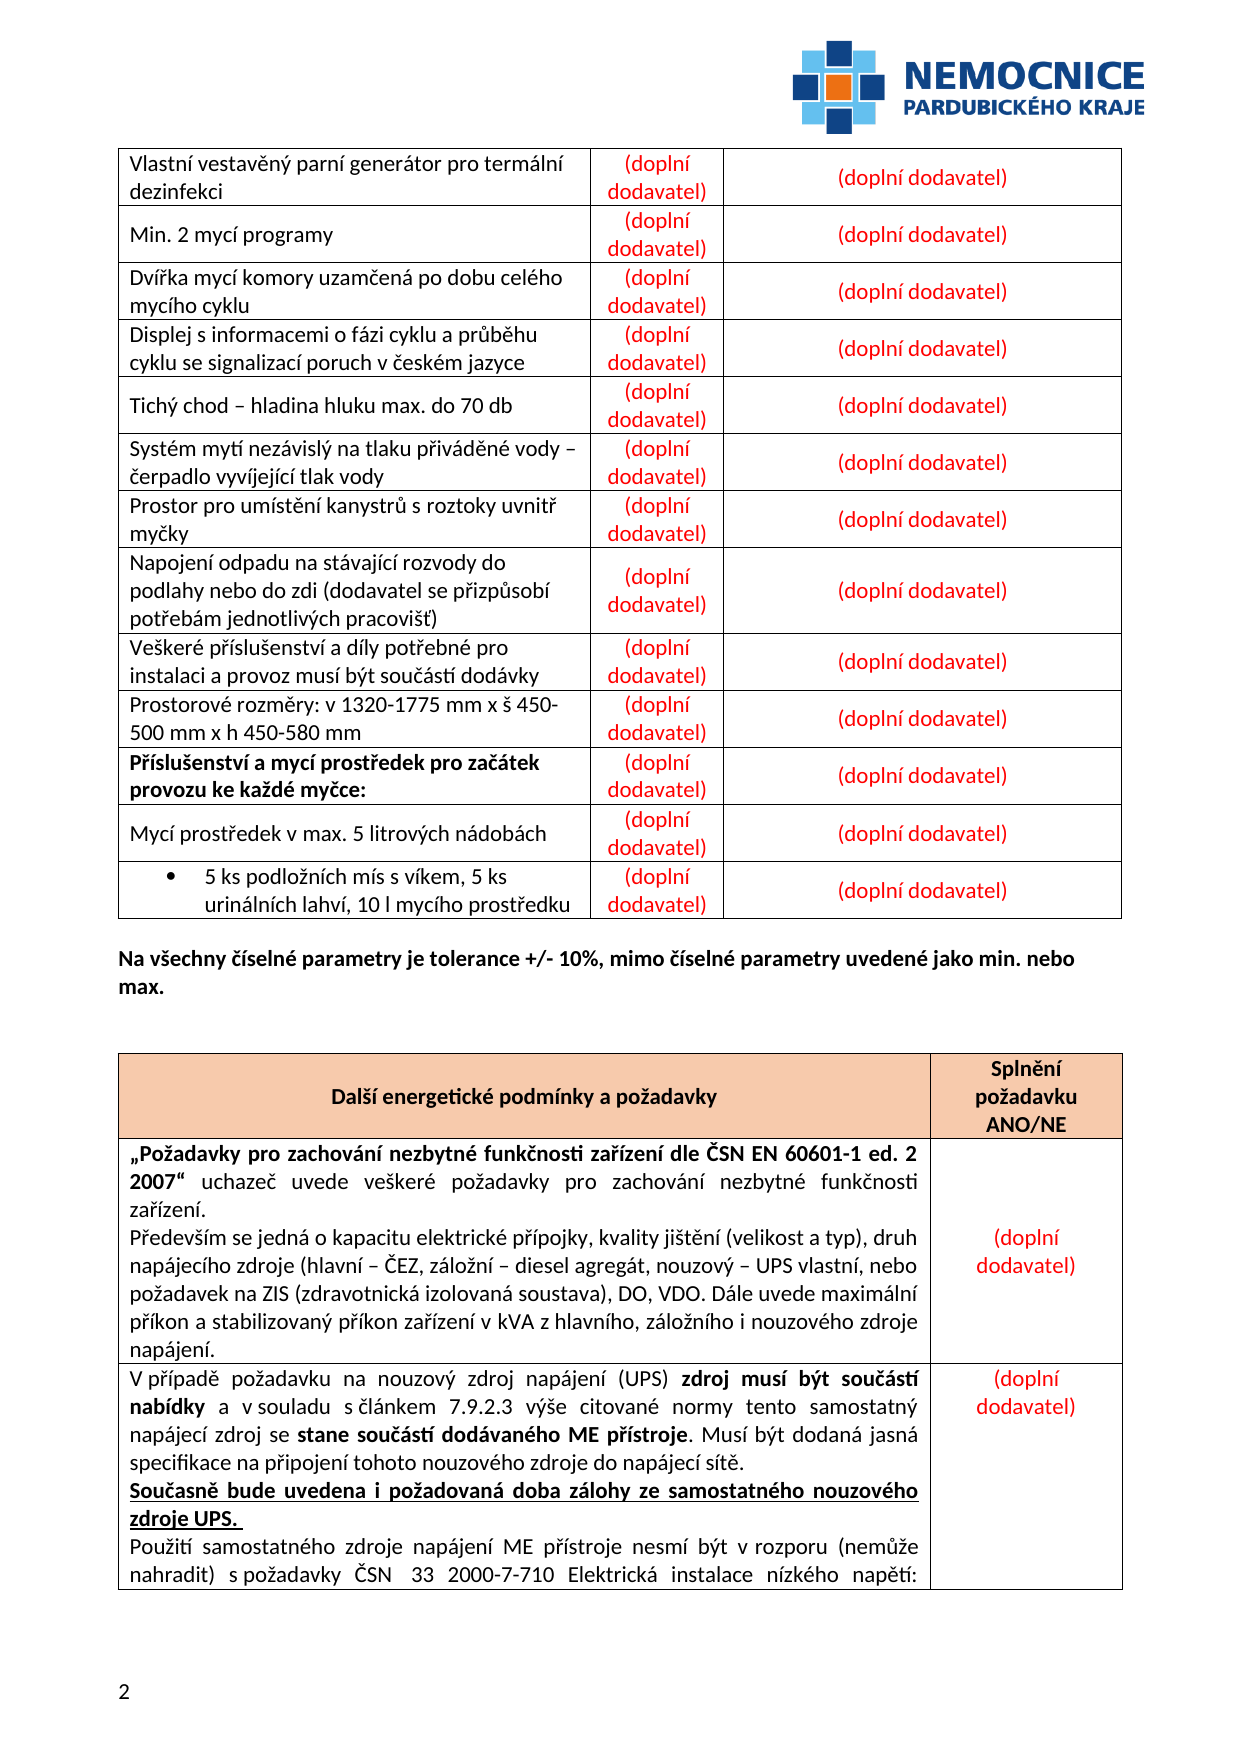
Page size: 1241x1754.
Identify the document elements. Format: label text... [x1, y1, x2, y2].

table_cell „Požadavky pro zachování nezbytné funkčnosti zařízení dle ČSN EN 60601-1 ed. 2 2007“ uchazeč uvede veškeré požadavky pro zachování nezbytné funkčnosti zařízení. Především se jedná o kapacitu elektrické přípojky, kvality jištění (velikost a typ), druh napájecího zdroje (hlavní – ČEZ, záložní – diesel agregát, nouzový – UPS vlastní, nebo požadavek na ZIS (zdravotnická izolovaná soustava), DO, VDO. Dále uvede maximální příkon a stabilizovaný příkon zařízení v kVA z hlavního, záložního i nouzového zdroje napájení. [119, 1139, 930, 1363]
table_cell Systém mytí nezávislý na tlaku přiváděné vody – čerpadlo vyvíjející tlak vody [119, 434, 590, 490]
table_header Splnění požadavku ANO/NE [931, 1054, 1122, 1138]
table_cell (doplní dodavatel) [724, 748, 1121, 804]
table_cell (doplní dodavatel) [724, 206, 1121, 262]
subtitle Na všechny číselné parametry je tolerance +/- 10%, mimo číselné parametry uvedené jako min. nebo max. [118, 944, 1122, 1000]
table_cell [119, 1364, 930, 1588]
table_cell (doplní dodavatel) [591, 320, 723, 376]
table_cell (doplní dodavatel) [591, 805, 723, 861]
table_cell Příslušenství a mycí prostředek pro začátek provozu ke každé myčce: [119, 748, 590, 804]
table_cell Dvířka mycí komory uzamčená po dobu celého mycího cyklu [119, 263, 590, 319]
table_cell Prostor pro umístění kanystrů s roztoky uvnitř myčky [119, 491, 590, 547]
table_cell (doplní dodavatel) [591, 691, 723, 747]
table_cell (doplní dodavatel) [591, 548, 723, 632]
table_cell (doplní dodavatel) [591, 634, 723, 689]
table_cell (doplní dodavatel) [724, 377, 1121, 433]
picture [791, 39, 1145, 135]
table_cell 5 ks podložních mís s víkem, 5 ks urinálních lahví, 10 l mycího prostředku [119, 862, 590, 918]
table_cell (doplní dodavatel) [591, 206, 723, 262]
table_cell Veškeré příslušenství a díly potřebné pro instalaci a provoz musí být součástí dodávky [119, 634, 590, 689]
table_cell (doplní dodavatel) [724, 634, 1121, 689]
table_cell (doplní dodavatel) [591, 748, 723, 804]
table_cell (doplní dodavatel) [591, 434, 723, 490]
table_cell (doplní dodavatel) [724, 263, 1121, 319]
table_cell (doplní dodavatel) [724, 862, 1121, 918]
table_cell (doplní dodavatel) [724, 434, 1121, 490]
table_cell (doplní dodavatel) [931, 1139, 1122, 1363]
table_cell (doplní dodavatel) [724, 548, 1121, 632]
table_cell (doplní dodavatel) [724, 491, 1121, 547]
table_cell (doplní dodavatel) [724, 149, 1121, 205]
table_cell Prostorové rozměry: v 1320-1775 mm x š 450-500 mm x h 450-580 mm [119, 691, 590, 747]
table_cell (doplní dodavatel) [591, 491, 723, 547]
table_cell (doplní dodavatel) [724, 320, 1121, 376]
table_cell (doplní dodavatel) [724, 805, 1121, 861]
table_cell Tichý chod – hladina hluku max. do 70 db [119, 377, 590, 433]
table_cell Displej s informacemi o fázi cyklu a průběhu cyklu se signalizací poruch v českém jazyce [119, 320, 590, 376]
table_cell Min. 2 mycí programy [119, 206, 590, 262]
table_cell Napojení odpadu na stávající rozvody do podlahy nebo do zdi (dodavatel se přizpůsobí potřebám jednotlivých pracovišť) [119, 548, 590, 632]
table_cell (doplní dodavatel) [931, 1364, 1122, 1588]
table_cell (doplní dodavatel) [591, 377, 723, 433]
table_cell (doplní dodavatel) [724, 691, 1121, 747]
table_header Další energetické podmínky a požadavky [119, 1054, 930, 1138]
table_cell (doplní dodavatel) [591, 263, 723, 319]
table_cell Mycí prostředek v max. 5 litrových nádobách [119, 805, 590, 861]
table_cell Vlastní vestavěný parní generátor pro termální dezinfekci [119, 149, 590, 205]
table_cell (doplní dodavatel) [591, 862, 723, 918]
table_cell (doplní dodavatel) [591, 149, 723, 205]
